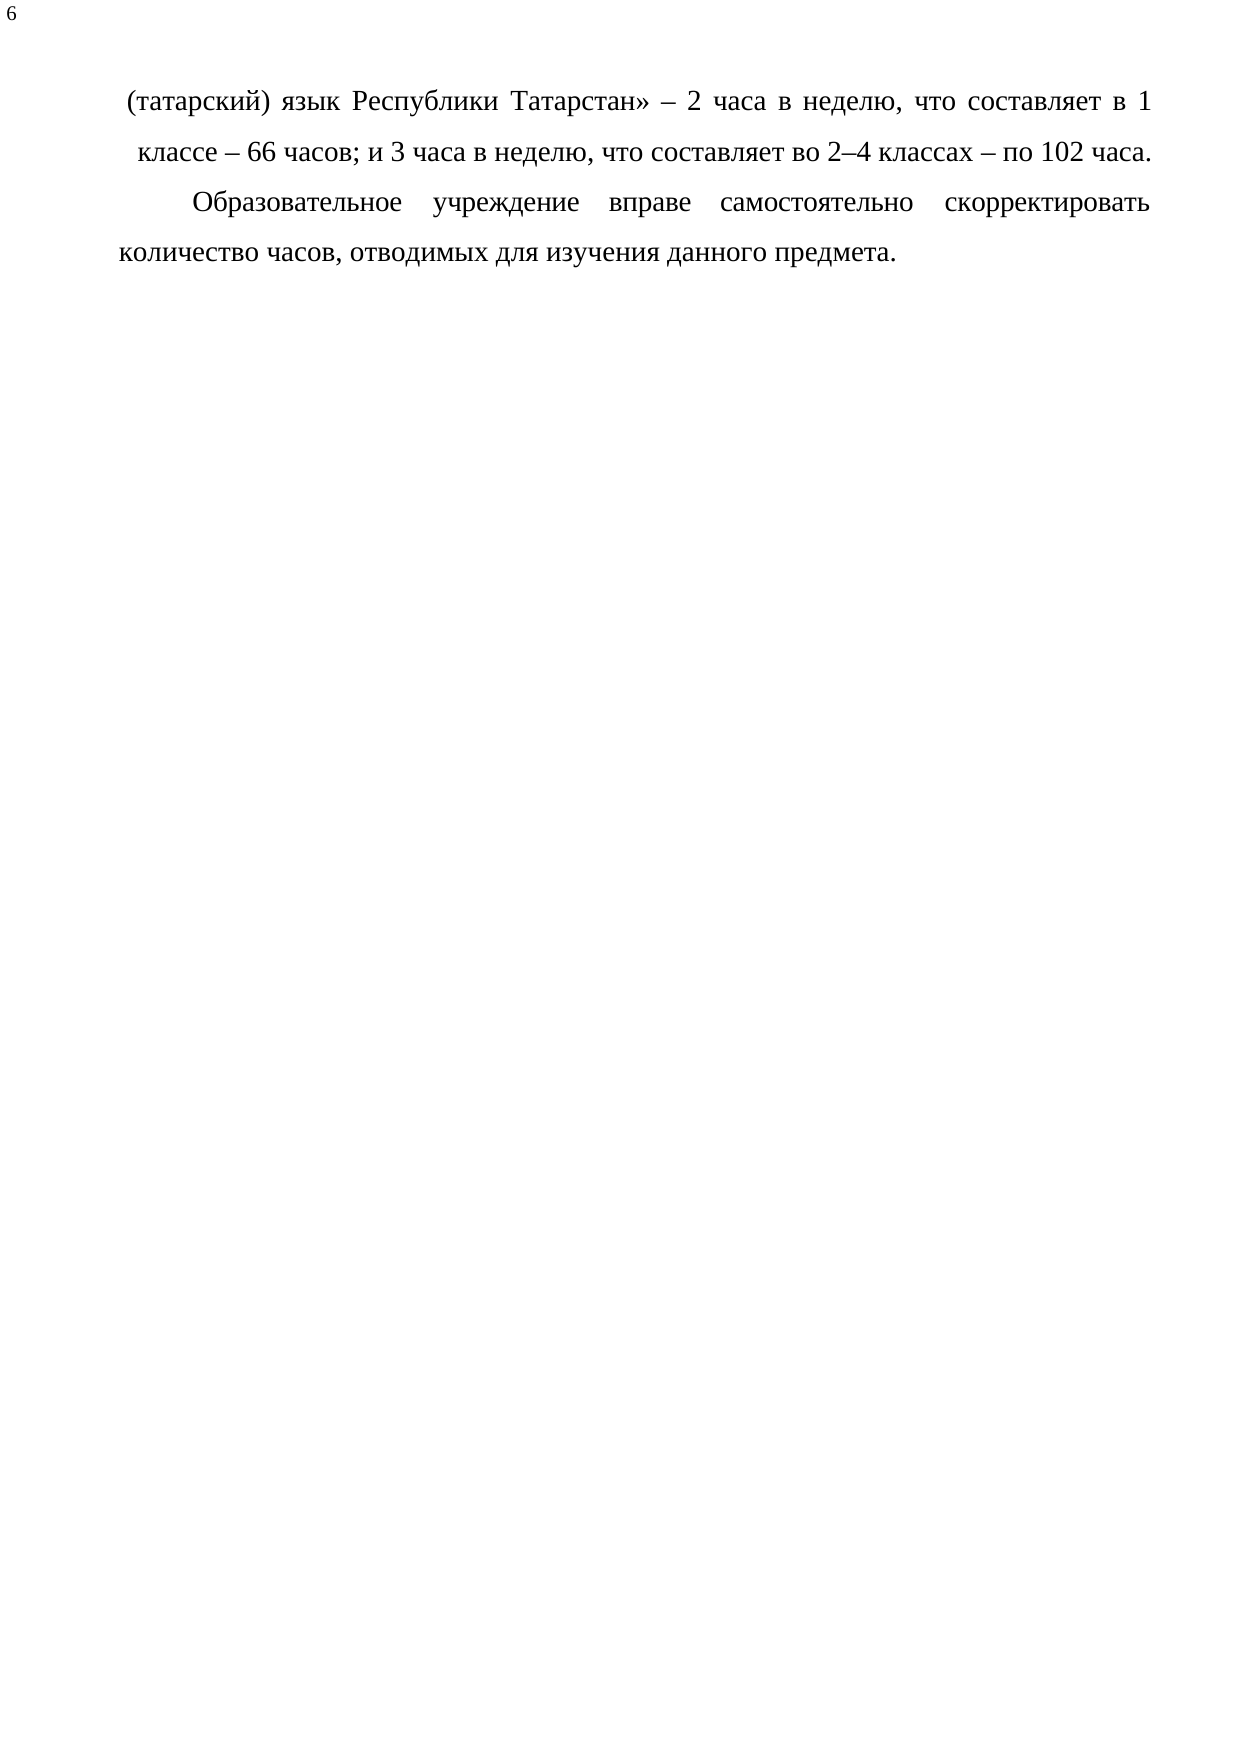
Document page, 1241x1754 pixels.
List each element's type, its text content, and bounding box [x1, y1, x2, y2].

text Образовательное учреждение вправе самостоятельно скорректировать количество часов, отводимых для изучения данного предмета. [118, 184, 1152, 268]
text (татарский) язык Республики Татарстан» – 2 часа в неделю, что составляет в 1 классе – 66 часов; и 3 часа в неделю, что составляет во 2–4 классах – по 102 часа. [96, 83, 1152, 167]
